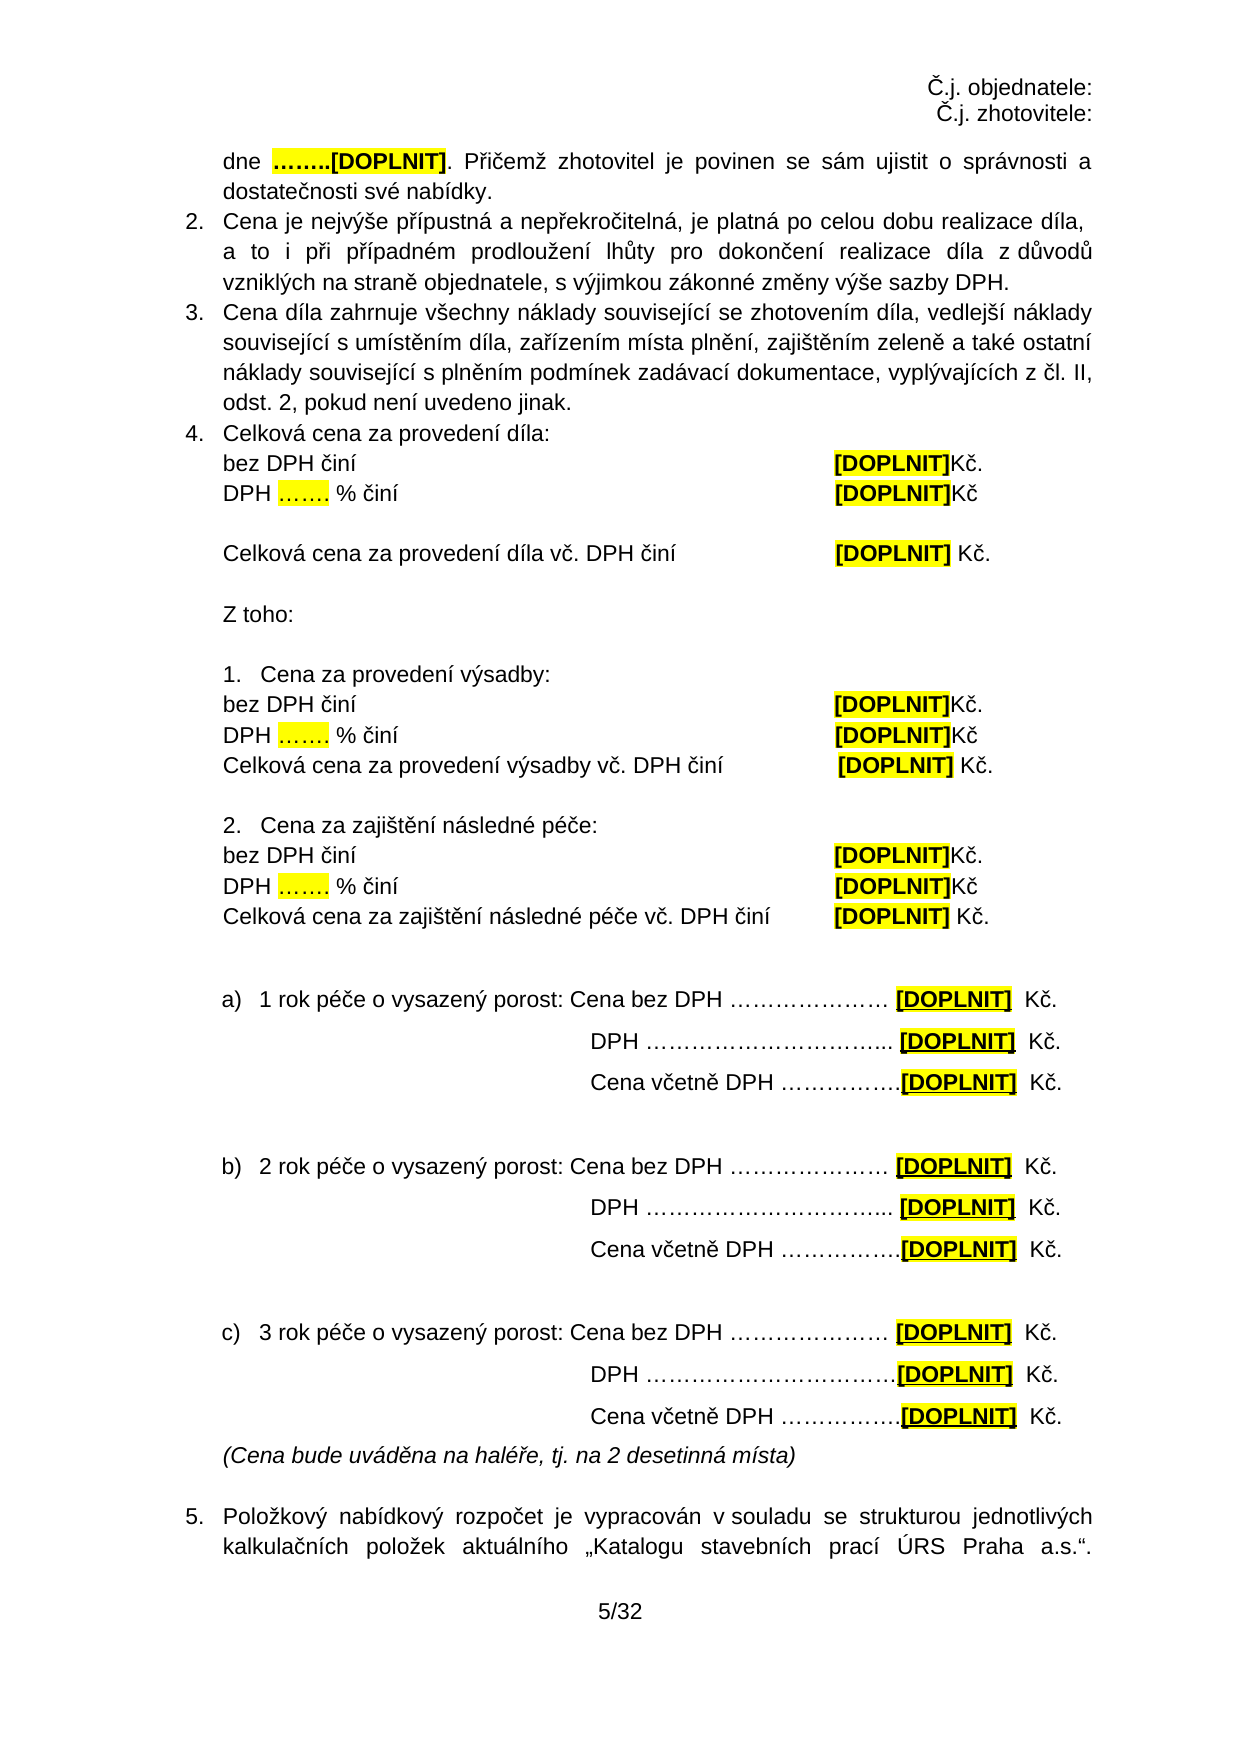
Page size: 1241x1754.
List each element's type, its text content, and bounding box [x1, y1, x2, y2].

text DPH …………………………... [DOPLNIT] Kč. [148, 1192, 1093, 1222]
list (Cena bude uváděna na haléře, tj. na 2 desetinná místa) [223, 1442, 1093, 1469]
list Cena za provedení výsadby: [223, 661, 1093, 687]
list Z toho: [223, 601, 1093, 627]
list DPH ……. % činí [DOPLNIT]Kč Celková cena za provedení výsadby vč. DPH činí [DOPLNIT] Kč. [223, 722, 1093, 778]
list 2 rok péče o vysazený porost: Cena bez DPH ………………… [DOPLNIT] Kč. [221, 1151, 1093, 1180]
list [185, 1503, 1093, 1559]
list bez DPH činí [DOPLNIT]Kč. [223, 691, 834, 718]
list Celková cena za provedení díla vč. DPH činí [DOPLNIT] Kč. [951, 540, 1093, 567]
list 1 rok péče o vysazený porost: Cena bez DPH ………………… [DOPLNIT] Kč. [221, 984, 1093, 1013]
list Celková cena za provedení díla: [185, 419, 1093, 446]
list bez DPH činí [DOPLNIT]Kč. [223, 450, 834, 476]
text Cena včetně DPH …………….[DOPLNIT] Kč. [148, 1067, 1093, 1097]
list Celková cena za zajištění následné péče vč. DPH činí [DOPLNIT] Kč. [223, 903, 834, 929]
list Cena za zajištění následné péče: [223, 812, 1093, 838]
list bez DPH činí [DOPLNIT]Kč. [950, 450, 1093, 476]
list bez DPH činí [DOPLNIT]Kč. [950, 691, 1093, 718]
list bez DPH činí [DOPLNIT]Kč. [223, 842, 1093, 869]
list Cena je nejvýše přípustná a nepřekročitelná, je platná po celou dobu realizace díla, a to i při případném prodloužení lhůty pro dokončení realizace díla z důvodů vzniklých na straně objednatele, s výjimkou zákonné změny výše sazby DPH. [185, 208, 1093, 295]
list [185, 148, 1093, 204]
text DPH ……………………………[DOPLNIT] Kč. [148, 1359, 1093, 1388]
list DPH ……. % činí [DOPLNIT]Kč [223, 480, 1093, 536]
text Cena včetně DPH …………….[DOPLNIT] Kč. [148, 1401, 1093, 1430]
text DPH …………………………... [DOPLNIT] Kč. [148, 1026, 1093, 1055]
text Cena včetně DPH …………….[DOPLNIT] Kč. [148, 1234, 1093, 1263]
list 3 rok péče o vysazený porost: Cena bez DPH ………………… [DOPLNIT] Kč. [221, 1317, 1093, 1347]
list Cena díla zahrnuje všechny náklady související se zhotovením díla, vedlejší náklady související s umístěním díla, zařízením místa plnění, zajištěním zeleně a také ostatní náklady související s plněním podmínek zadávací dokumentace, vyplývajících z čl. II, odst. 2, pokud není uvedeno jinak. [185, 299, 1093, 416]
list DPH ……. % činí [DOPLNIT]Kč [329, 873, 835, 899]
list Celková cena za provedení díla vč. DPH činí [DOPLNIT] Kč. [223, 540, 835, 567]
list DPH ……. % činí [DOPLNIT]Kč [951, 873, 1093, 899]
